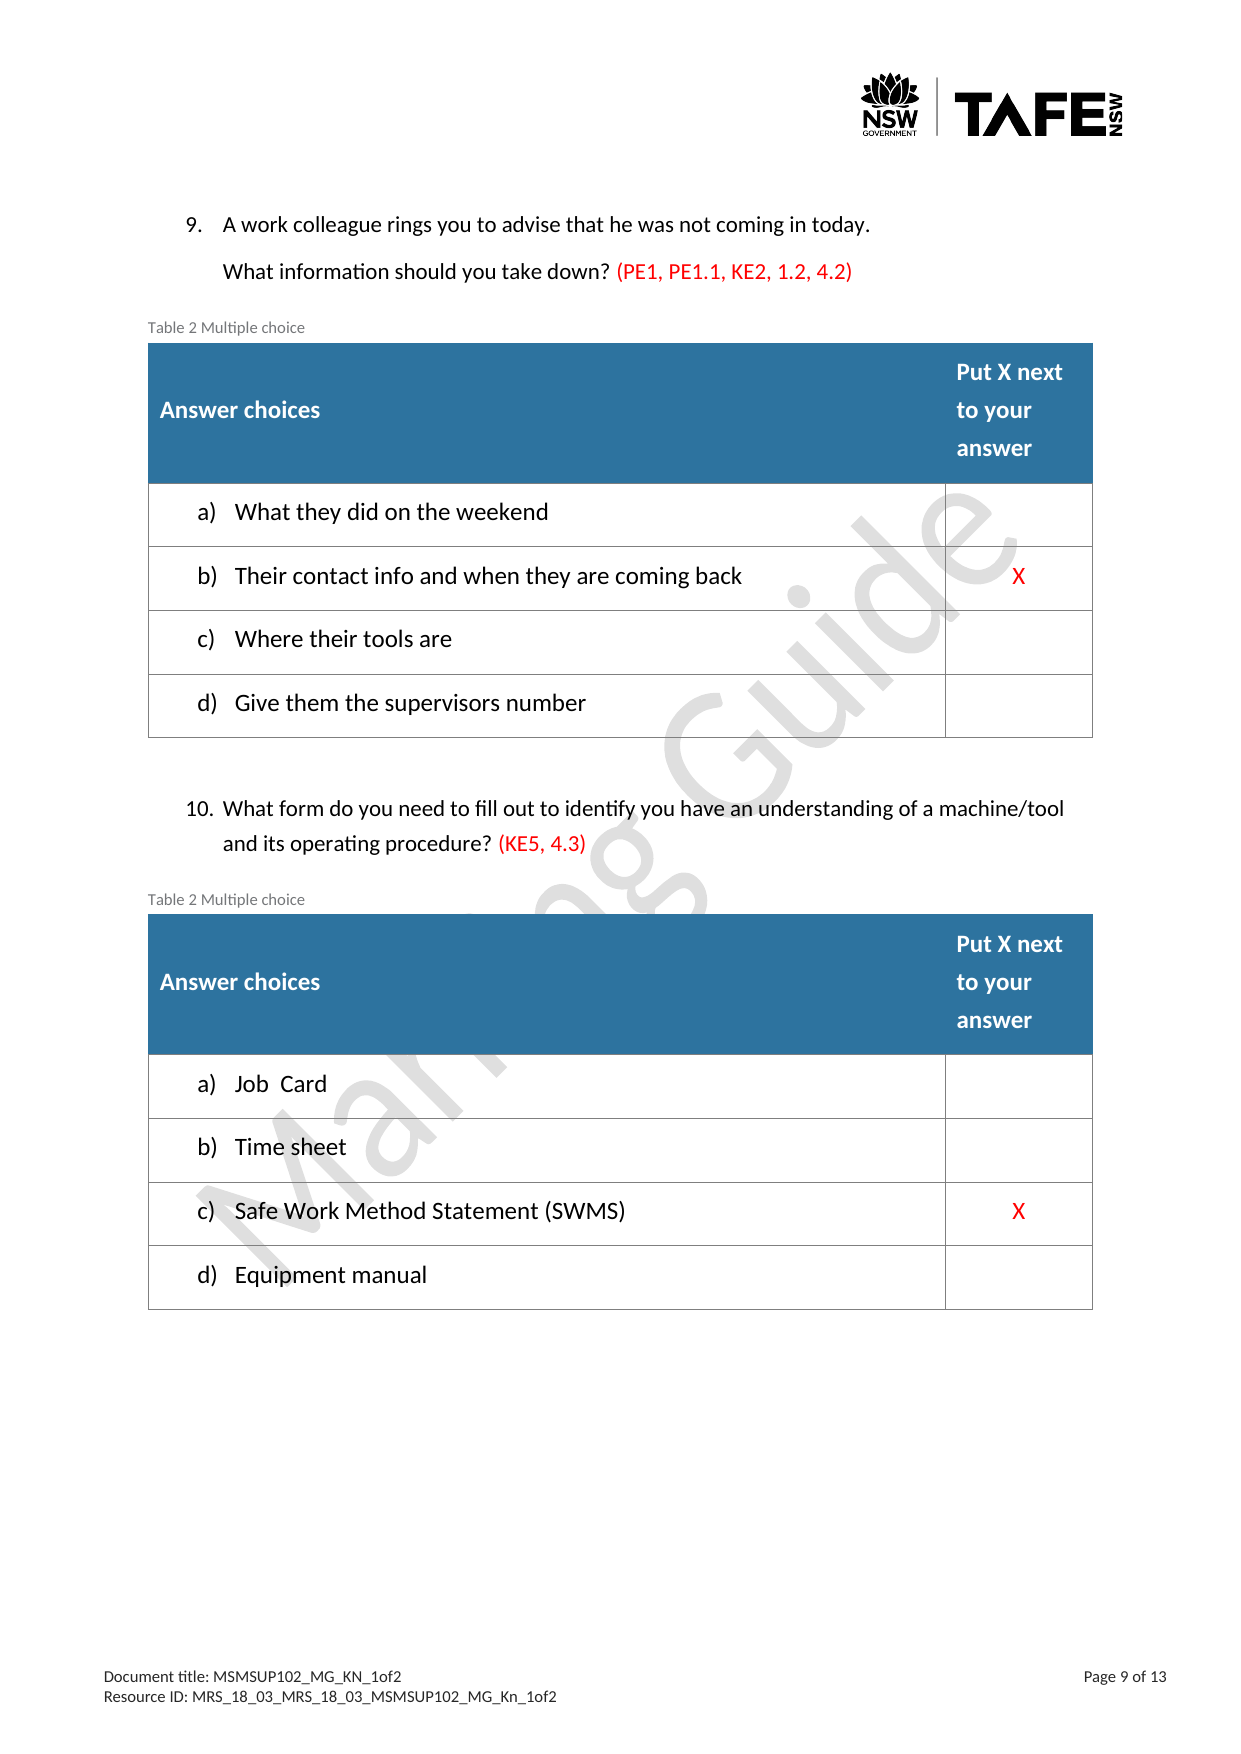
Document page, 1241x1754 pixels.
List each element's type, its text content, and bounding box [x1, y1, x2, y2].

table_cell [946, 1246, 1092, 1309]
table_cell Time sheet [149, 1119, 945, 1182]
table_cell Give them the supervisors number [149, 675, 945, 737]
table_header Answer choices [149, 344, 945, 483]
text Table 2 Multiple choice [148, 889, 1092, 909]
table_cell [946, 611, 1092, 673]
table_cell X [946, 1183, 1092, 1245]
table_header Put X next to your answer [946, 344, 1092, 483]
table_cell [946, 675, 1092, 737]
picture [861, 71, 1123, 137]
table_cell Equipment manual [149, 1246, 945, 1309]
table_cell Job Card [149, 1055, 945, 1118]
table_cell Where their tools are [149, 611, 945, 673]
table_header Put X next to your answer [946, 915, 1092, 1054]
table_cell [946, 1119, 1092, 1182]
table_cell What they did on the weekend [149, 484, 945, 546]
list A work colleague rings you to advise that he was not coming in today. [185, 210, 1092, 238]
table_cell Their contact info and when they are coming back [149, 547, 945, 610]
list What form do you need to fill out to identify you have an understanding of a machine/tool and its operating procedure? (KE5, 4.3) [185, 794, 1092, 857]
table_header Answer choices [149, 915, 945, 1054]
table_cell [946, 484, 1092, 546]
table_cell [946, 1055, 1092, 1118]
text What information should you take down? (PE1, PE1.1, KE2, 1.2, 4.2) [223, 257, 1092, 285]
text Table 2 Multiple choice [148, 317, 1092, 338]
table_cell Safe Work Method Statement (SWMS) [149, 1183, 945, 1245]
table_cell X [946, 547, 1092, 610]
